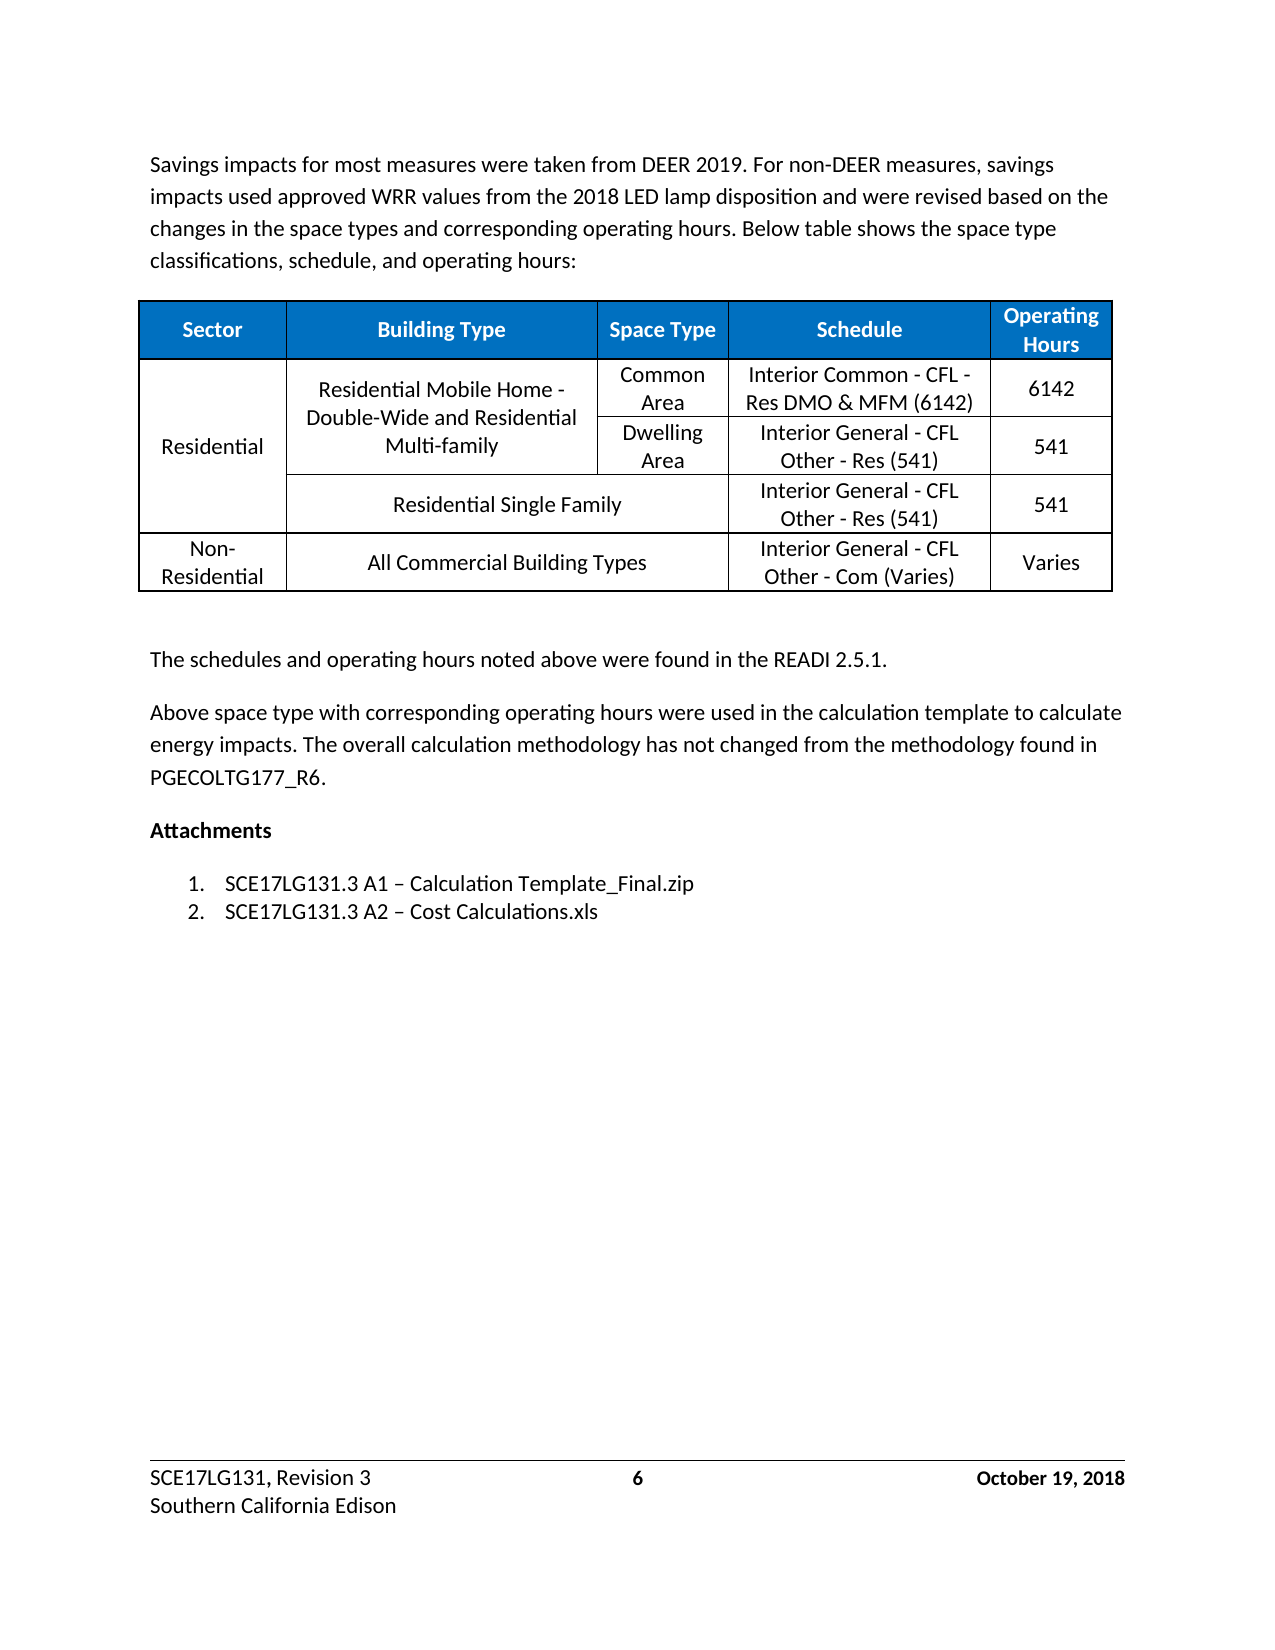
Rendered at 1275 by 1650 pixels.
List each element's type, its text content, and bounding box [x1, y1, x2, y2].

text Attachments [150, 816, 1125, 844]
table_cell Interior General - CFL Other - Res (541) [729, 475, 990, 532]
table_cell 541 [991, 417, 1111, 474]
table_cell All Commercial Building Types [287, 534, 728, 590]
table_cell Residential Single Family [287, 475, 728, 532]
table_cell Interior General - CFL Other - Com (Varies) [729, 534, 990, 590]
text Above space type with corresponding operating hours were used in the calculation template to calculate energy impacts. The overall calculation methodology has not changed from the methodology found in PGECOLTG177_R6. [150, 698, 1125, 791]
table_header Space Type [598, 302, 728, 358]
text The schedules and operating hours noted above were found in the READI 2.5.1. [150, 645, 1125, 673]
table_cell Interior Common - CFL - Res DMO & MFM (6142) [729, 360, 990, 416]
table_cell Common Area [598, 360, 728, 416]
table_cell Residential [140, 360, 286, 532]
table_cell 541 [991, 475, 1111, 532]
table_header Operating Hours [991, 302, 1111, 358]
table_header Schedule [729, 302, 990, 358]
table_cell Dwelling Area [598, 417, 728, 474]
table_header Sector [140, 302, 286, 358]
text Savings impacts for most measures were taken from DEER 2019. For non-DEER measures, savings impacts used approved WRR values from the 2018 LED lamp disposition and were revised based on the changes in the space types and corresponding operating hours. Below table shows the space type classifications, schedule, and operating hours: [150, 150, 1125, 274]
table_cell Varies [991, 534, 1111, 590]
table_cell Non-Residential [140, 534, 286, 590]
list SCE17LG131.3 A1 – Calculation Template_Final.zip [187, 869, 1125, 897]
table_cell 6142 [991, 360, 1111, 416]
table_cell Interior General - CFL Other - Res (541) [729, 417, 990, 474]
table_cell Residential Mobile Home - Double-Wide and Residential Multi-family [287, 360, 597, 474]
list SCE17LG131.3 A2 – Cost Calculations.xls [187, 897, 1125, 925]
table_header Building Type [287, 302, 597, 358]
